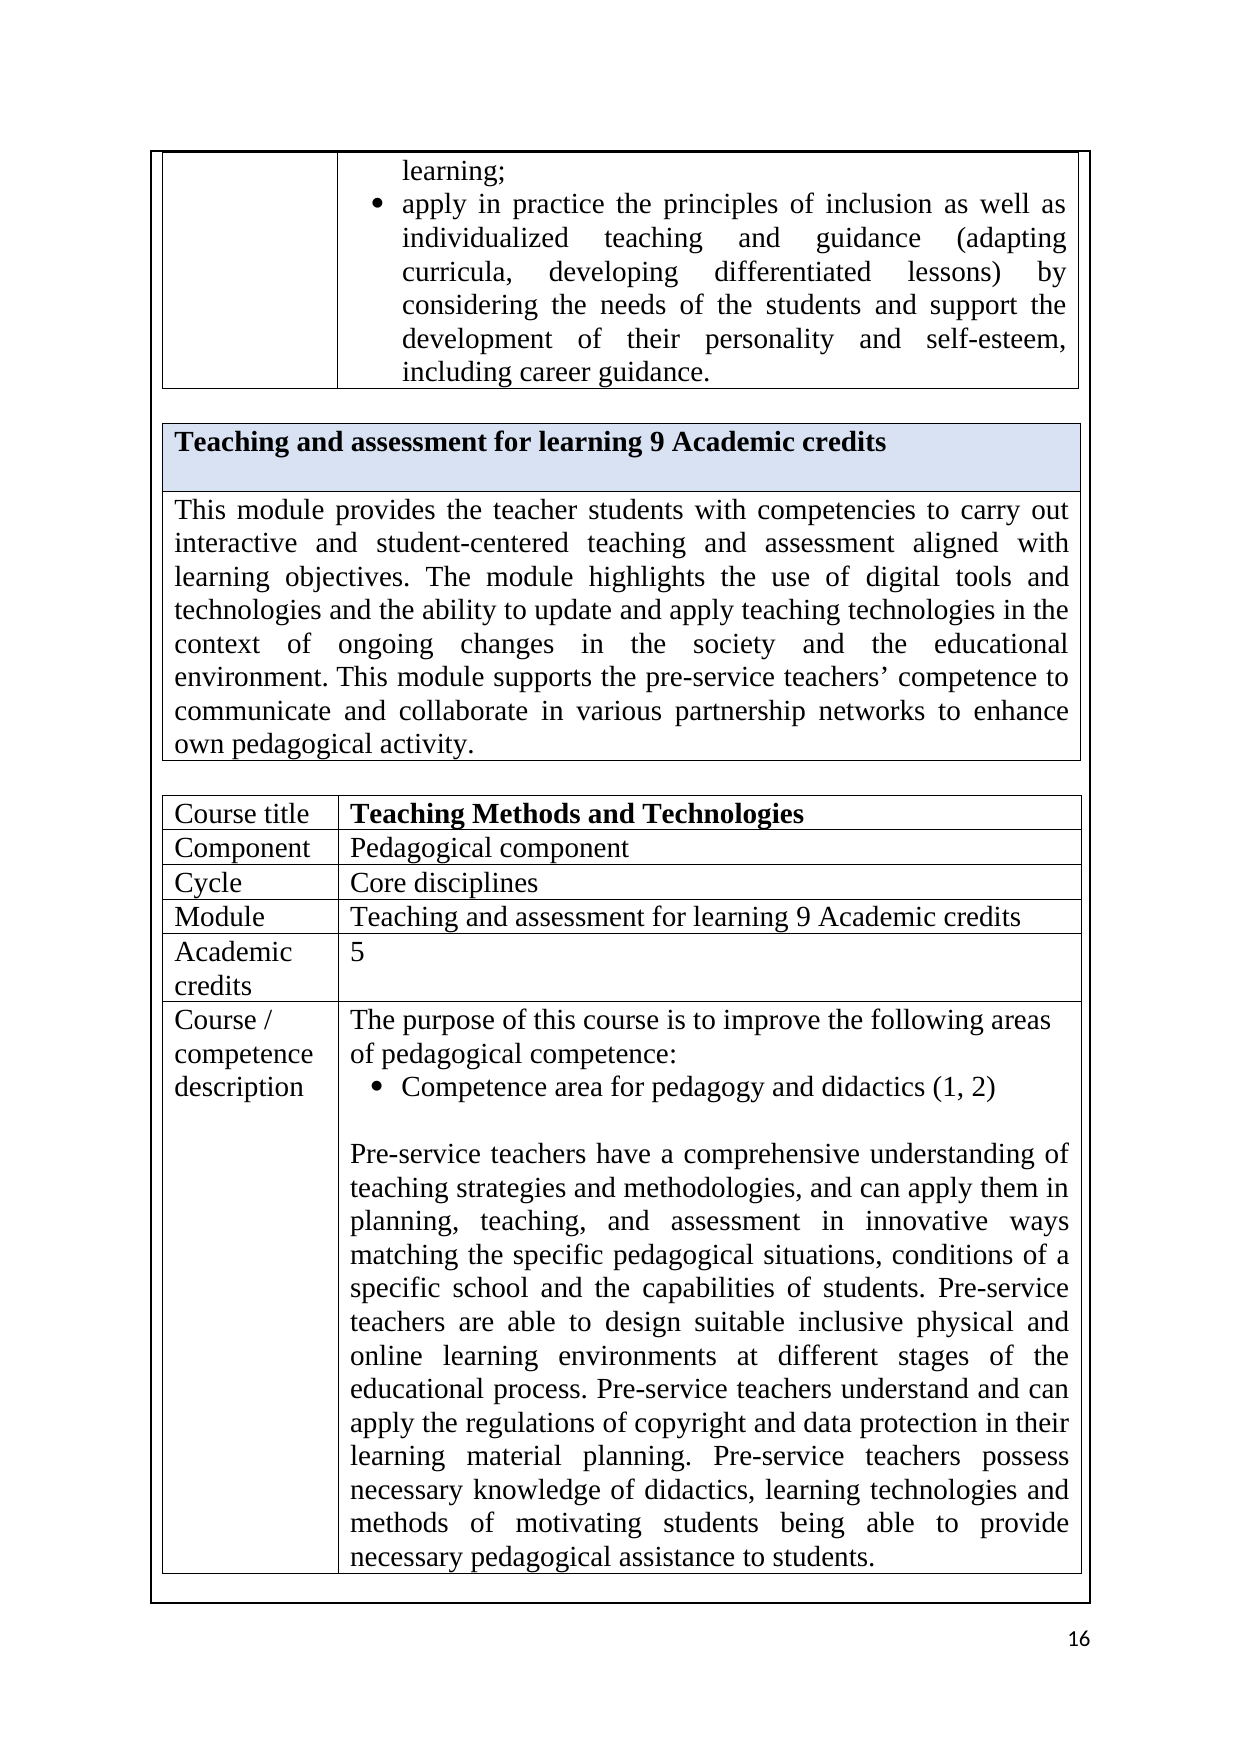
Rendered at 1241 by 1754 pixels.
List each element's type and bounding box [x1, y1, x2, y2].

table_cell [152, 152, 1089, 1602]
